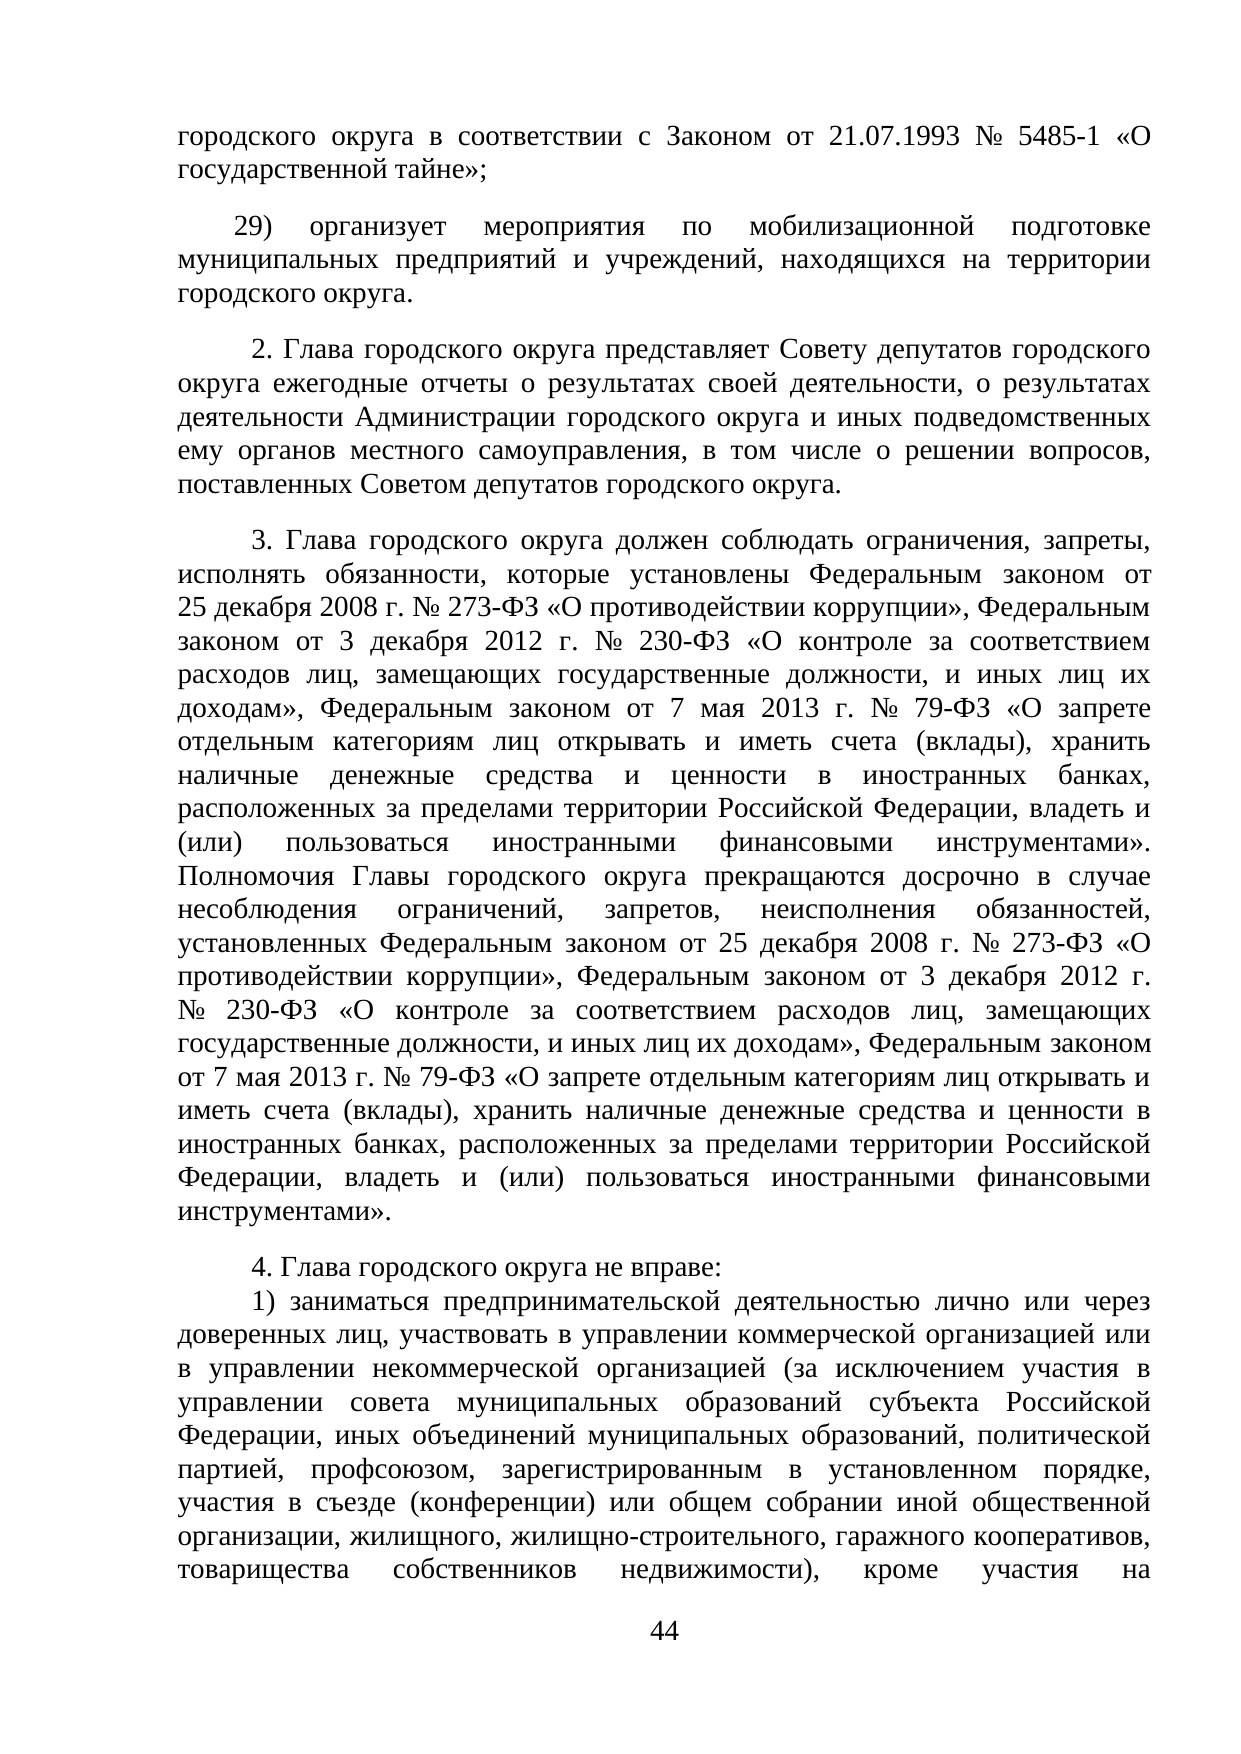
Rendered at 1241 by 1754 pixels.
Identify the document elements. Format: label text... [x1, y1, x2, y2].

text 3. Глава городского округа должен соблюдать ограничения, запреты, исполнять обязанности, которые установлены Федеральным законом от 25 декабря 2008 г. № 273-ФЗ «О противодействии коррупции», Федеральным законом от 3 декабря 2012 г. № 230-ФЗ «О контроле за соответствием расходов лиц, замещающих государственные должности, и иных лиц их доходам», Федеральным законом от 7 мая 2013 г. № 79-ФЗ «О запрете отдельным категориям лиц открывать и иметь счета (вклады), хранить наличные денежные средства и ценности в иностранных банках, расположенных за пределами территории Российской Федерации, владеть и (или) пользоваться иностранными финансовыми инструментами». Полномочия Главы городского округа прекращаются досрочно в случае несоблюдения ограничений, запретов, неисполнения обязанностей, установленных Федеральным законом от 25 декабря 2008 г. № 273-ФЗ «О противодействии коррупции», Федеральным законом от 3 декабря 2012 г. № 230-ФЗ «О контроле за соответствием расходов лиц, замещающих государственные должности, и иных лиц их доходам», Федеральным законом от 7 мая 2013 г. № 79-ФЗ «О запрете отдельным категориям лиц открывать и иметь счета (вклады), хранить наличные денежные средства и ценности в иностранных банках, расположенных за пределами территории Российской Федерации, владеть и (или) пользоваться иностранными финансовыми инструментами». [177, 522, 1152, 1227]
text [177, 118, 1152, 185]
text 4. Глава городского округа не вправе: [177, 1249, 1152, 1283]
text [177, 1283, 1152, 1585]
text 29) организует мероприятия по мобилизационной подготовке муниципальных предприятий и учреждений, находящихся на территории городского округа. [177, 208, 1152, 309]
text 2. Глава городского округа представляет Совету депутатов городского округа ежегодные отчеты о результатах своей деятельности, о результатах деятельности Администрации городского округа и иных подведомственных ему органов местного самоуправления, в том числе о решении вопросов, поставленных Советом депутатов городского округа. [177, 332, 1152, 499]
